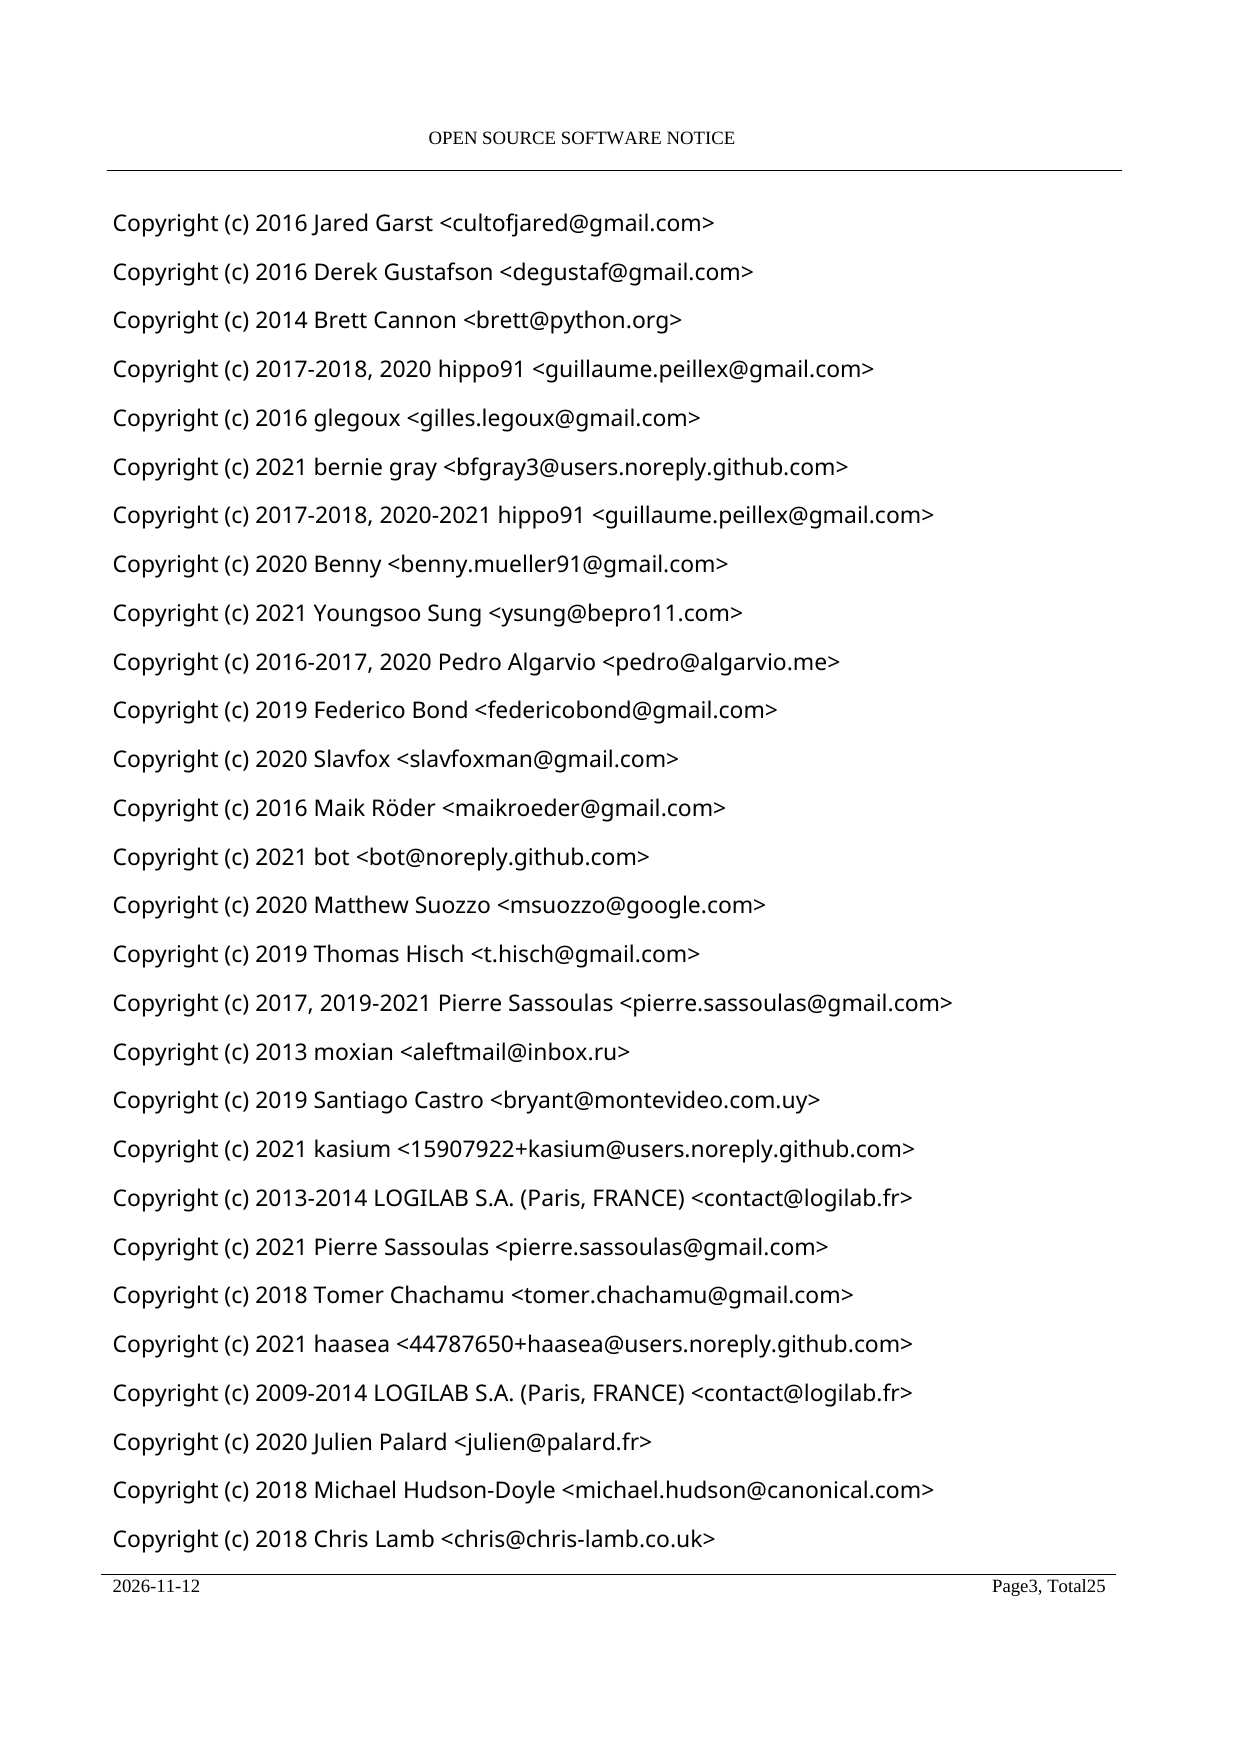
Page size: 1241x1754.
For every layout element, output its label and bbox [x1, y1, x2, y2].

text [112, 206, 1128, 1555]
